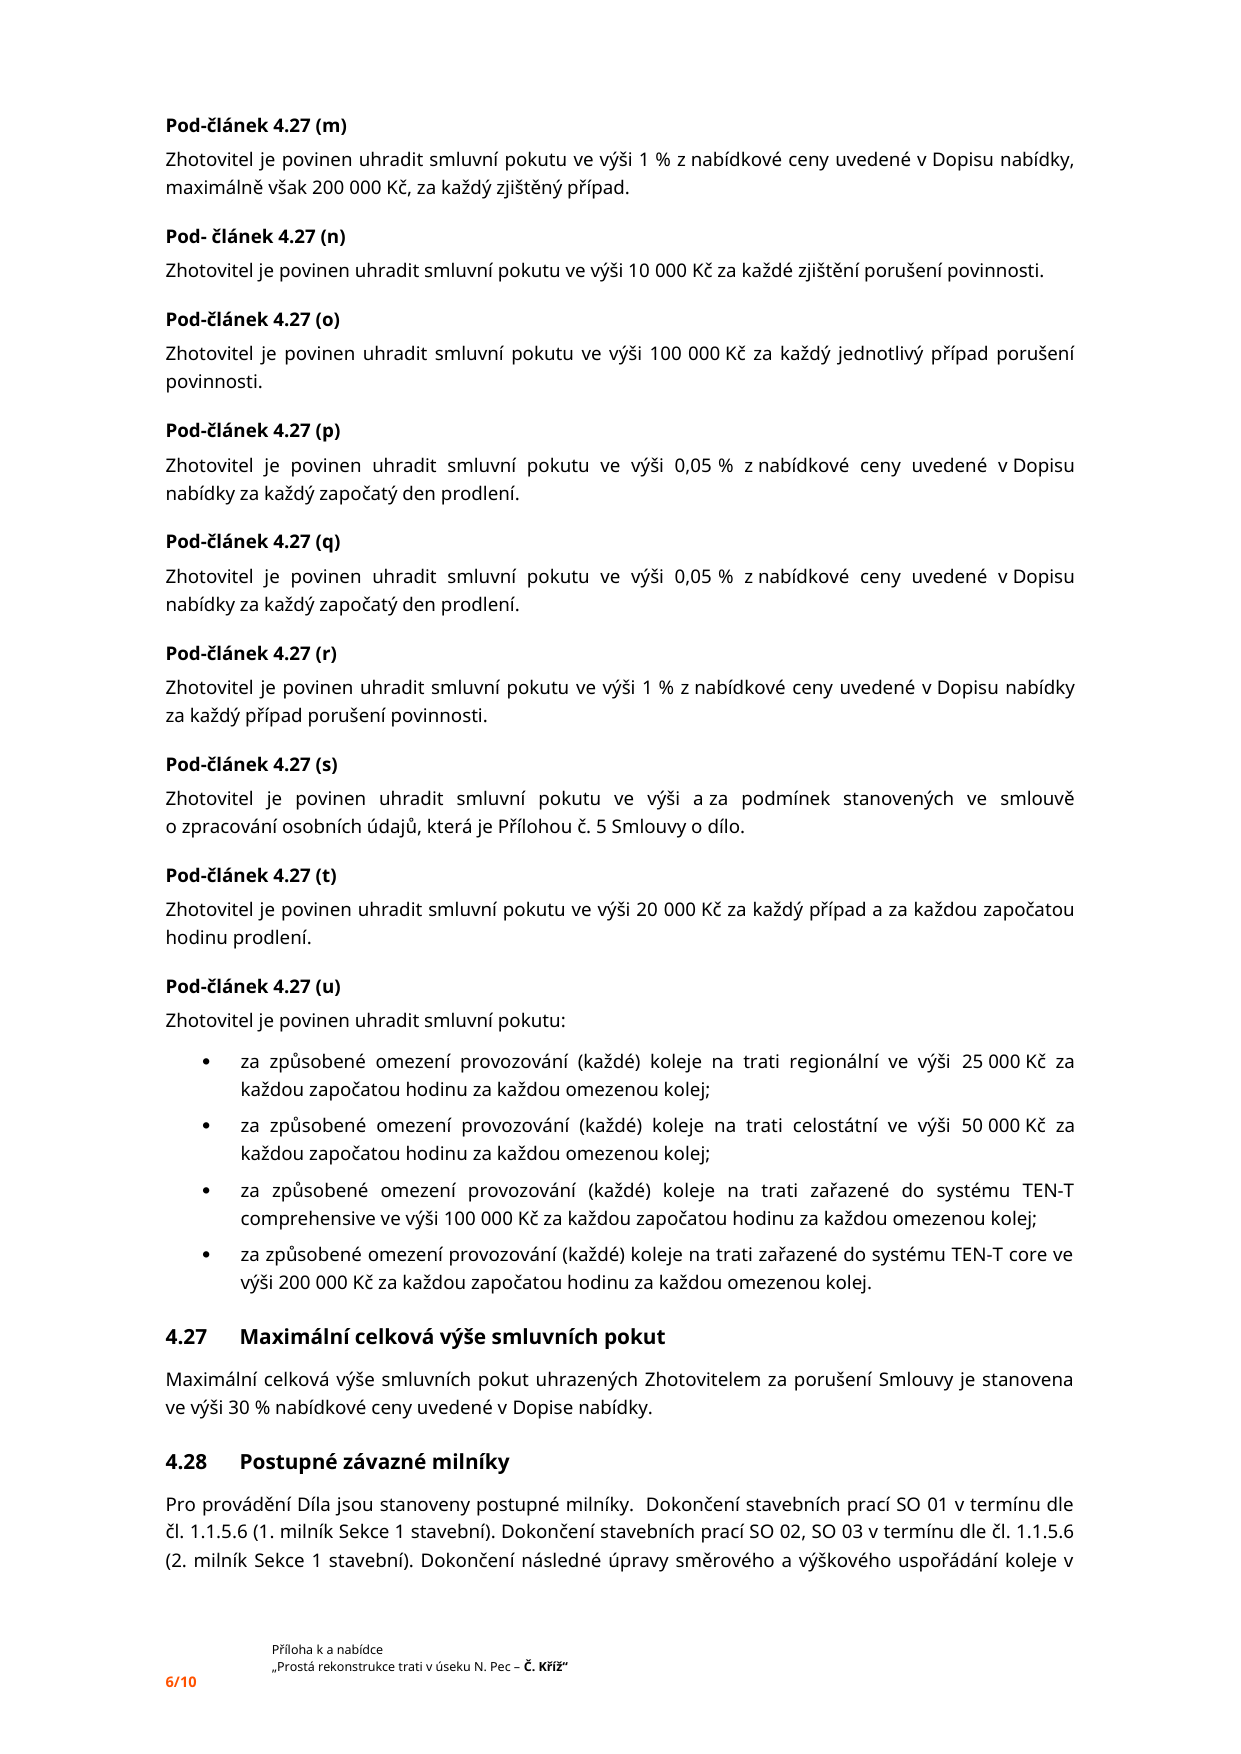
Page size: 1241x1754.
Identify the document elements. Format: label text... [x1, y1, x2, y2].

text 4.28 Postupné závazné milníky [165, 1447, 1075, 1476]
text Zhotovitel je povinen uhradit smluvní pokutu ve výši 0,05 % z nabídkové ceny uvedené v Dopisu nabídky za každý započatý den prodlení. [165, 563, 1075, 617]
text za způsobené omezení provozování (každé) koleje na trati regionální ve výši 25 000 Kč za každou započatou hodinu za každou omezenou kolej; [203, 1048, 1075, 1102]
text Pod-článek 4.27 (u) [165, 973, 1075, 999]
text Zhotovitel je povinen uhradit smluvní pokutu ve výši a za podmínek stanovených ve smlouvě o zpracování osobních údajů, která je Přílohou č. 5 Smlouvy o dílo. [165, 785, 1075, 839]
text Pod-článek 4.27 (p) [165, 418, 1075, 443]
text Maximální celková výše smluvních pokut uhrazených Zhotovitelem za porušení Smlouvy je stanovena ve výši 30 % nabídkové ceny uvedené v Dopise nabídky. [165, 1366, 1075, 1419]
text za způsobené omezení provozování (každé) koleje na trati zařazené do systému TEN-T core ve výši 200 000 Kč za každou započatou hodinu za každou omezenou kolej. [203, 1241, 1075, 1295]
text Zhotovitel je povinen uhradit smluvní pokutu ve výši 20 000 Kč za každý případ a za každou započatou hodinu prodlení. [165, 896, 1075, 950]
text 4.27 Maximální celková výše smluvních pokut [165, 1322, 1075, 1351]
text za způsobené omezení provozování (každé) koleje na trati zařazené do systému TEN-T comprehensive ve výši 100 000 Kč za každou započatou hodinu za každou omezenou kolej; [203, 1177, 1075, 1230]
text Zhotovitel je povinen uhradit smluvní pokutu: [165, 1008, 1075, 1033]
text Zhotovitel je povinen uhradit smluvní pokutu ve výši 10 000 Kč za každé zjištění porušení povinnosti. [165, 258, 1075, 283]
text Zhotovitel je povinen uhradit smluvní pokutu ve výši 100 000 Kč za každý jednotlivý případ porušení povinnosti. [165, 341, 1075, 394]
text Zhotovitel je povinen uhradit smluvní pokutu ve výši 0,05 % z nabídkové ceny uvedené v Dopisu nabídky za každý započatý den prodlení. [165, 452, 1075, 505]
text Zhotovitel je povinen uhradit smluvní pokutu ve výši 1 % z nabídkové ceny uvedené v Dopisu nabídky, maximálně však 200 000 Kč, za každý zjištěný případ. [165, 146, 1075, 200]
text Pod-článek 4.27 (s) [165, 751, 1075, 777]
text Pod-článek 4.27 (q) [165, 529, 1075, 554]
text Zhotovitel je povinen uhradit smluvní pokutu ve výši 1 % z nabídkové ceny uvedené v Dopisu nabídky za každý případ porušení povinnosti. [165, 674, 1075, 728]
text Pod-článek 4.27 (r) [165, 640, 1075, 665]
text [165, 1491, 1075, 1572]
text Pod-článek 4.27 (m) [165, 112, 1075, 138]
text Pod-článek 4.27 (o) [165, 306, 1075, 332]
text za způsobené omezení provozování (každé) koleje na trati celostátní ve výši 50 000 Kč za každou započatou hodinu za každou omezenou kolej; [203, 1112, 1075, 1166]
text Pod- článek 4.27 (n) [165, 223, 1075, 249]
text Pod-článek 4.27 (t) [165, 862, 1075, 888]
